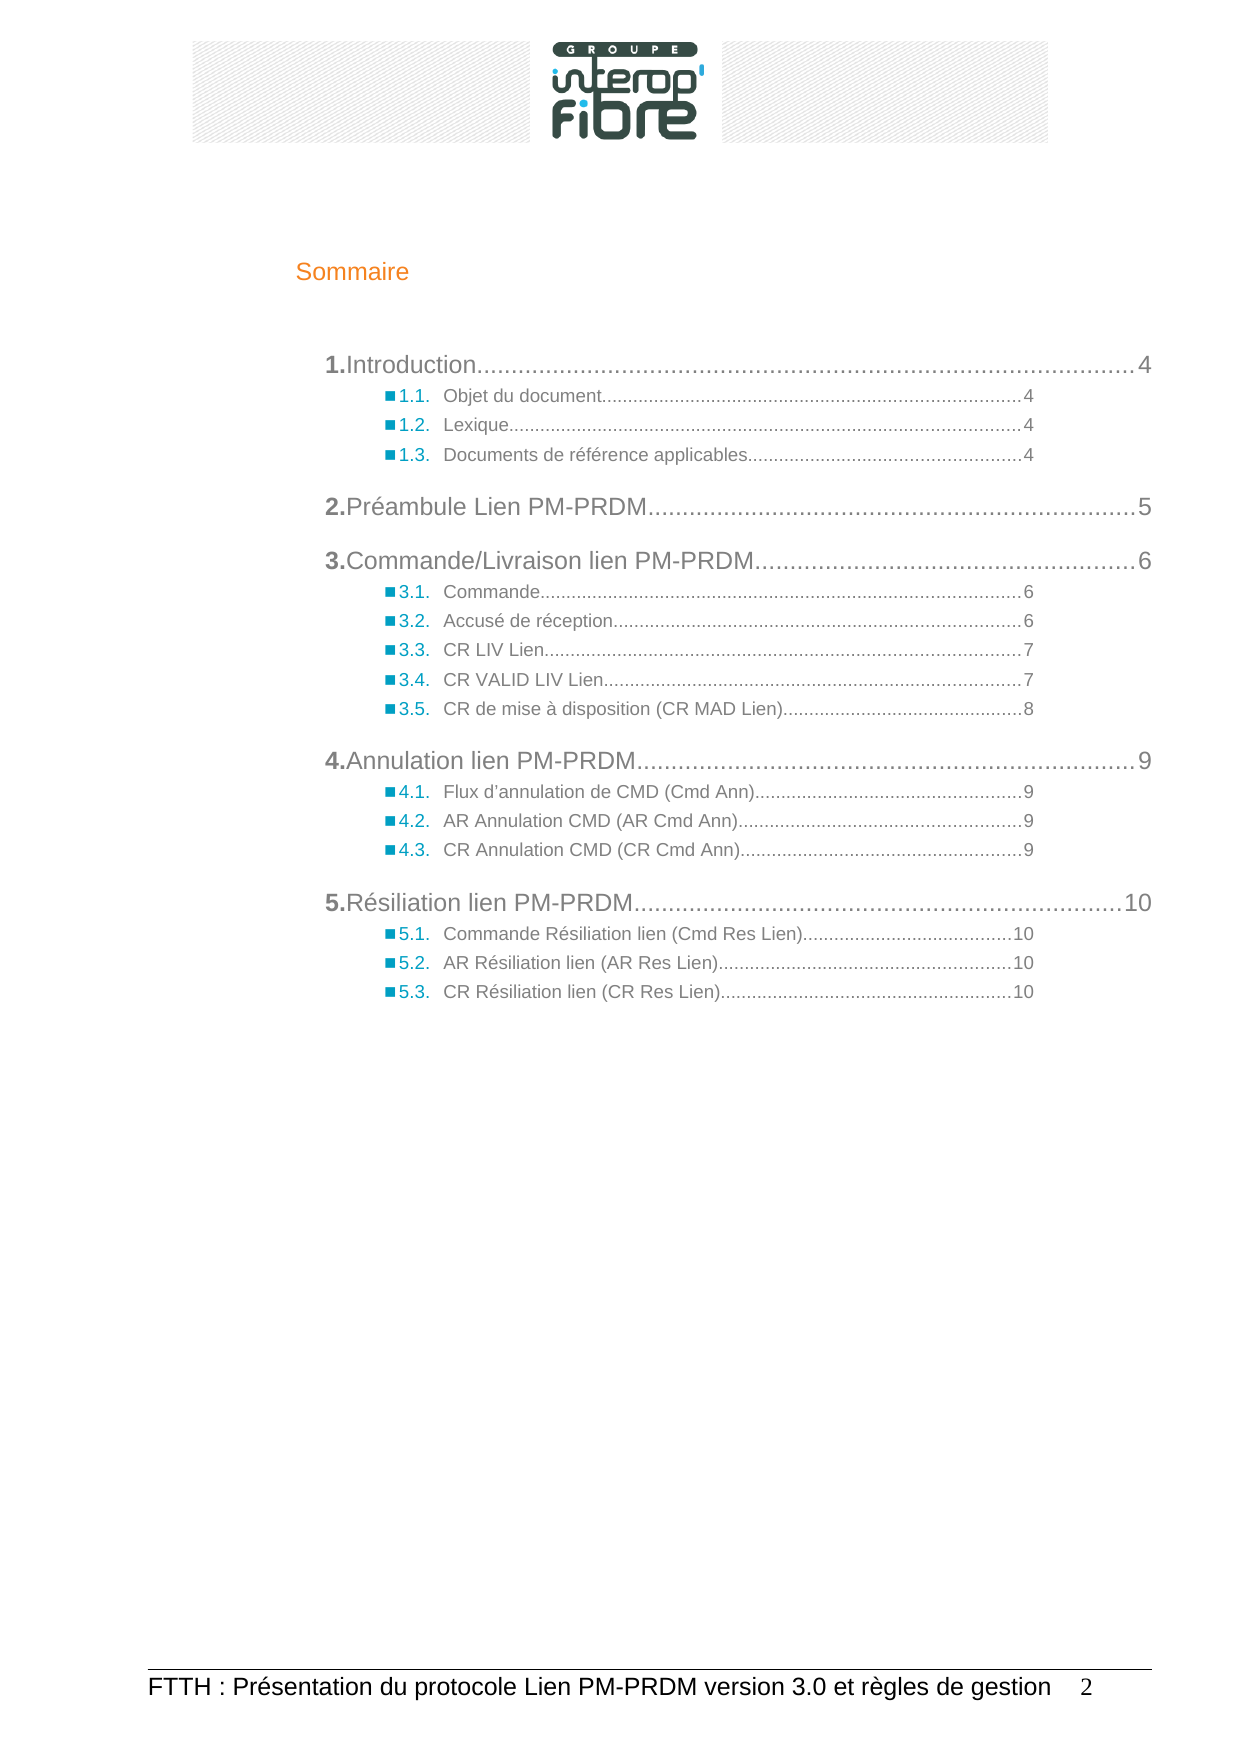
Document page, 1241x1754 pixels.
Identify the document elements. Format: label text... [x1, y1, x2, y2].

text 3. Commande/Livraison lien PM-PRDM 6 [325, 549, 1152, 574]
text Sommaire [295, 239, 1152, 291]
text 5.1. Commande Résiliation lien (Cmd Res Lien) 10 [384, 920, 1152, 945]
text 4.1. Flux d’annulation de CMD (Cmd Ann) 9 [384, 778, 1152, 803]
text 4.2. AR Annulation CMD (AR Cmd Ann) 9 [384, 808, 1152, 833]
text 2. Préambule Lien PM-PRDM 5 [325, 495, 1152, 520]
text 1.3. Documents de référence applicables 4 [384, 441, 1152, 466]
text 3.4. CR VALID LIV Lien 7 [384, 666, 1152, 691]
picture [416, 585, 420, 596]
text 4. Annulation lien PM-PRDM 9 [325, 749, 1152, 774]
text 5. Résiliation lien PM-PRDM 10 [325, 891, 1152, 916]
text 5.3. CR Résiliation lien (CR Res Lien) 10 [384, 978, 1152, 1003]
text 3.1. Commande 6 [384, 578, 1152, 603]
text 1.1. Objet du document 4 [384, 383, 1152, 408]
text 3.2. Accusé de réception 6 [384, 608, 1152, 633]
text 5.2. AR Résiliation lien (AR Res Lien) 10 [384, 949, 1152, 974]
text 3.5. CR de mise à disposition (CR MAD Lien) 8 [384, 695, 1152, 720]
text 3.3. CR LIV Lien 7 [384, 637, 1152, 662]
picture [416, 785, 420, 796]
picture [416, 389, 420, 400]
picture [416, 927, 420, 938]
text 1.2. Lexique 4 [384, 412, 1152, 437]
picture [147, 0, 1093, 182]
text 4.3. CR Annulation CMD (CR Cmd Ann) 9 [384, 837, 1152, 862]
text 1. Introduction 4 [325, 353, 1152, 378]
